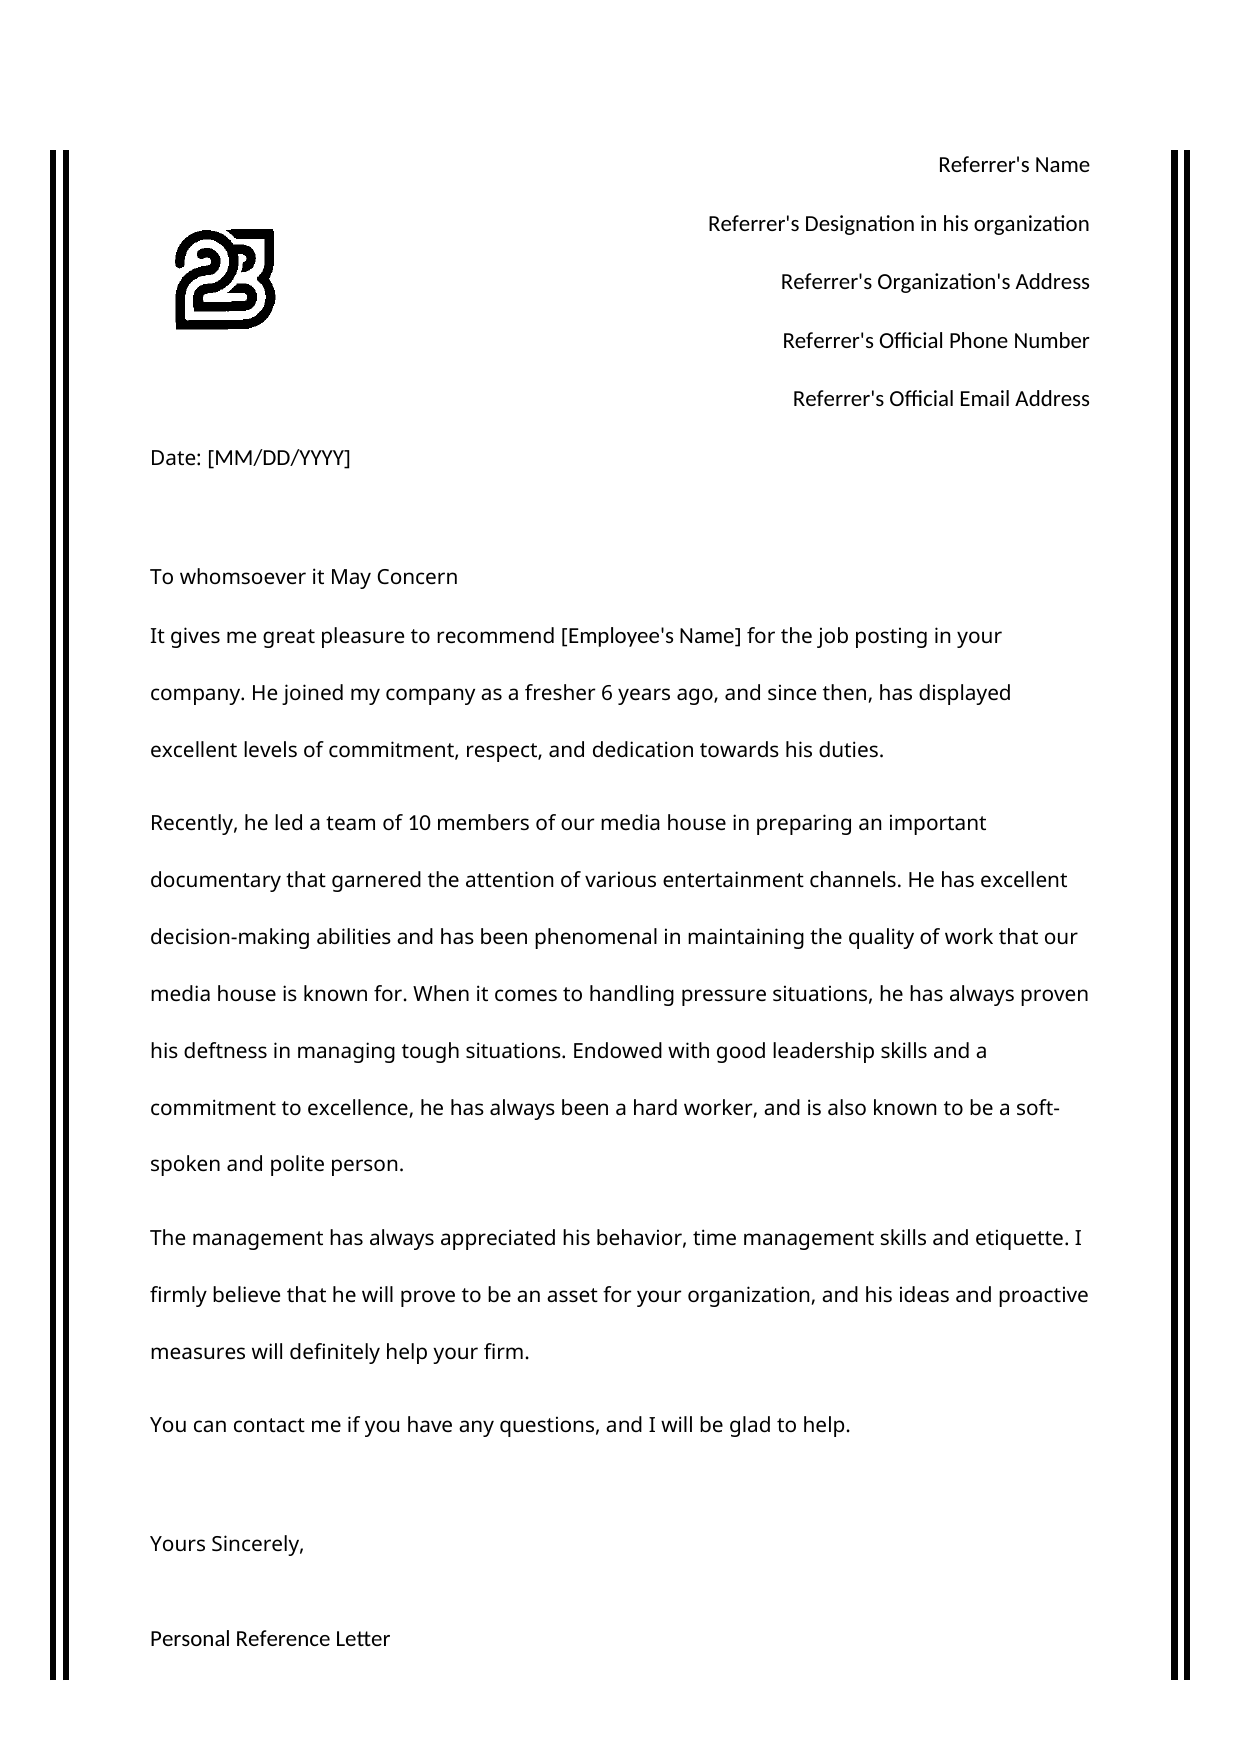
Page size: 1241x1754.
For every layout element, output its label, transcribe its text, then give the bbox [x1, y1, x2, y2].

text It gives me great pleasure to recommend [] for the job posting in your company. He joined my company as a fresher 6 years ago, and since then, has displayed excellent levels of commitment, respect, and dedication towards his duties. [150, 621, 1090, 763]
text Date: [] [150, 443, 1090, 472]
text To whomsoever it May Concern [150, 562, 1090, 590]
text The management has always appreciated his behavior, time management skills and etiquette. I firmly believe that he will prove to be an asset for your organization, and his ideas and proactive measures will definitely help your firm. [150, 1223, 1090, 1365]
text Recently, he led a team of members of our media house in preparing an important documentary that garnered the attention of various entertainment channels. He has excellent decision-making abilities and has been phenomenal in maintaining the quality of work that our media house is known for. When it comes to handling pressure situations, he has always proven his deftness in managing tough situations. Endowed with good leadership skills and a commitment to excellence, he has always been a hard worker, and is also known to be a soft-spoken and polite person. [150, 808, 1090, 1178]
text Yours Sincerely, [150, 1529, 1090, 1557]
text You can contact me if you have any questions, and I will be glad to help. [150, 1410, 1090, 1439]
